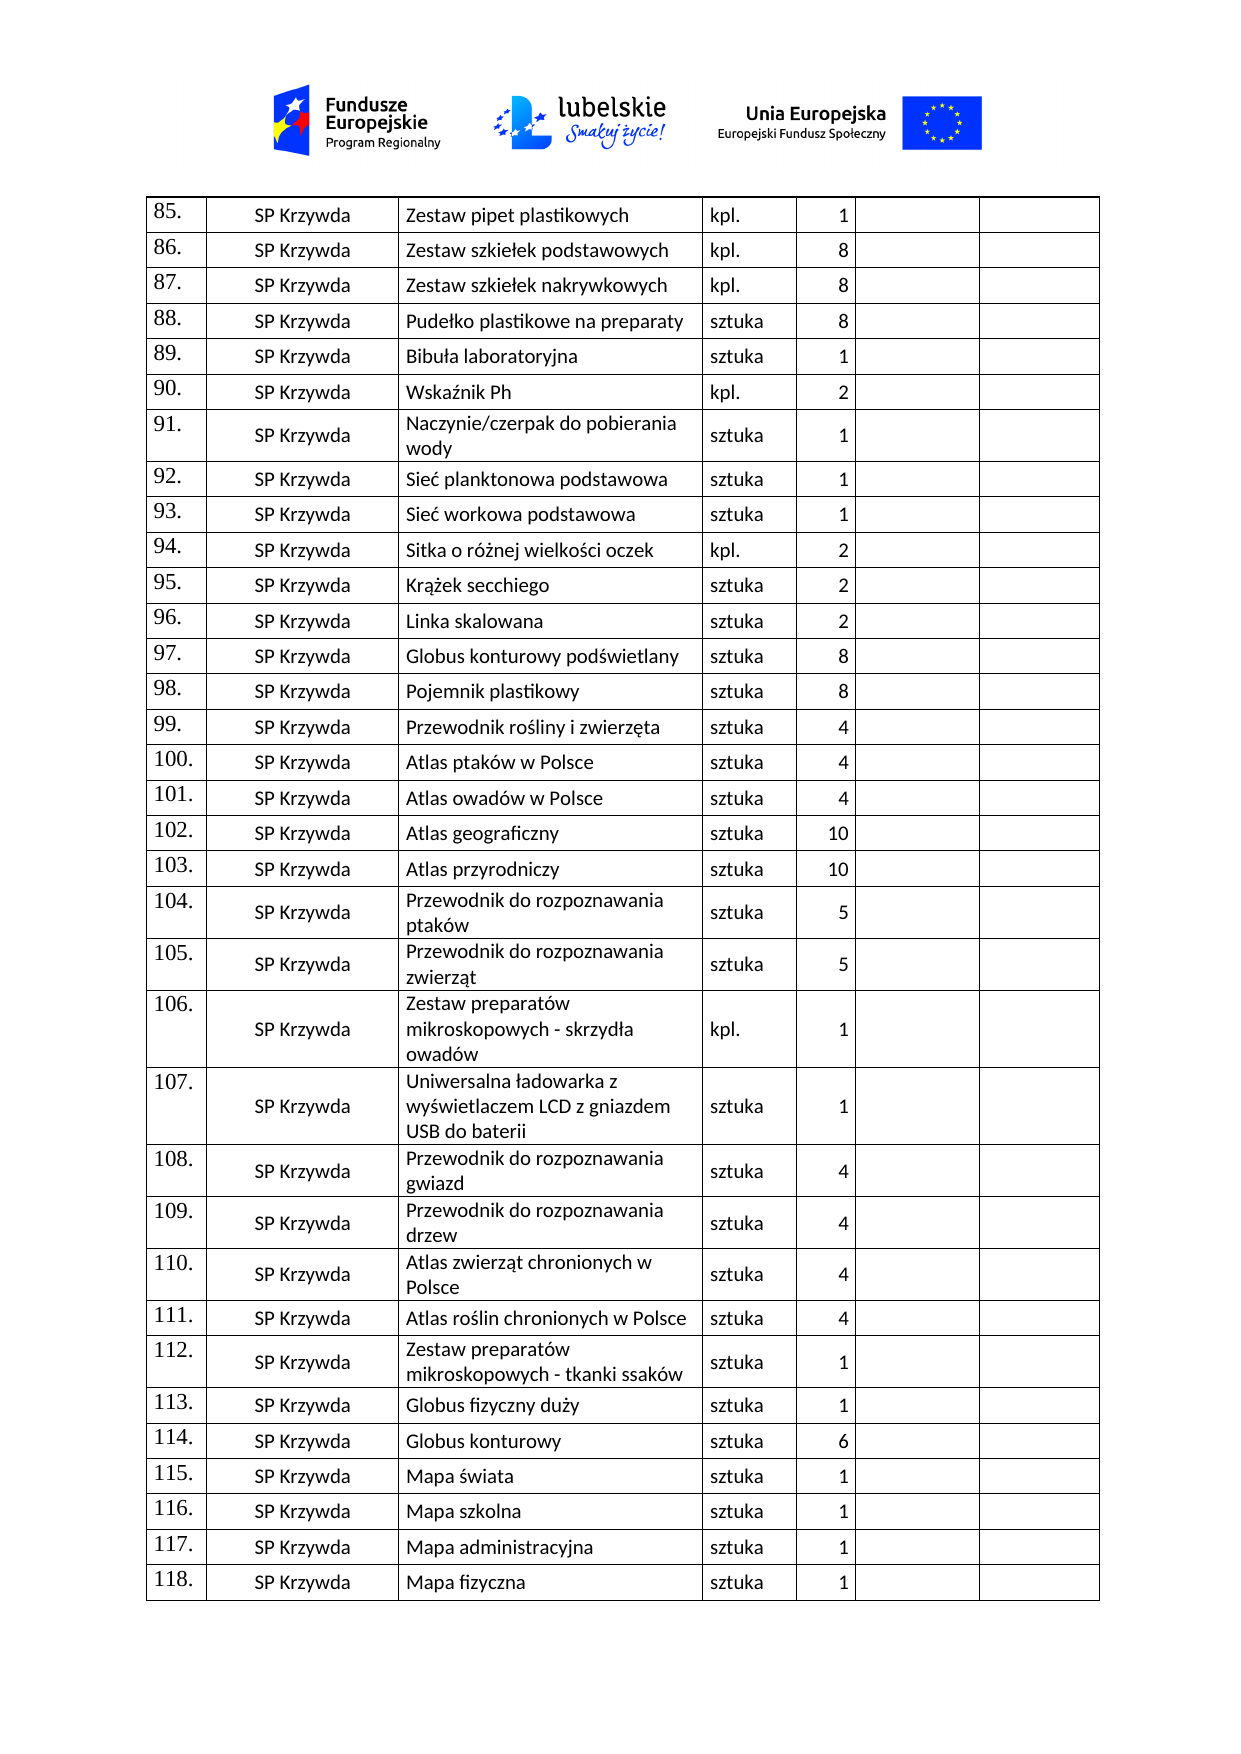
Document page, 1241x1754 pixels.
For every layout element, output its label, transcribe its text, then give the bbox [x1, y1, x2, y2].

table_cell [980, 1336, 1099, 1387]
table_cell SP Krzywda [207, 939, 398, 989]
table_cell kpl. [703, 233, 796, 267]
table_cell Krążek secchiego [399, 568, 702, 602]
table_cell [980, 745, 1099, 779]
table_cell [147, 991, 206, 1067]
table_cell sztuka [703, 1068, 796, 1144]
table_cell SP Krzywda [207, 268, 398, 303]
table_cell [856, 781, 979, 815]
table_cell Atlas przyrodniczy [399, 851, 702, 886]
table_cell [980, 1494, 1099, 1529]
table_cell Pudełko plastikowe na preparaty [399, 304, 702, 338]
table_cell Globus konturowy podświetlany [399, 639, 702, 673]
table_cell [147, 304, 206, 338]
table_cell [980, 1388, 1099, 1422]
table_cell SP Krzywda [207, 604, 398, 638]
table_cell sztuka [703, 639, 796, 673]
table_cell [147, 1301, 206, 1335]
table_cell [147, 1424, 206, 1458]
table_cell Uniwersalna ładowarka z wyświetlaczem LCD z gniazdem USB do baterii [399, 1068, 702, 1144]
table_cell [856, 1388, 979, 1422]
table_cell [856, 304, 979, 338]
table_cell [147, 1145, 206, 1196]
table_cell [147, 268, 206, 303]
table_cell Atlas roślin chronionych w Polsce [399, 1301, 702, 1335]
table_cell [147, 781, 206, 815]
table_cell [856, 639, 979, 673]
table_cell [856, 1565, 979, 1599]
table_cell sztuka [703, 497, 796, 532]
table_cell [856, 1424, 979, 1458]
table_cell kpl. [703, 375, 796, 409]
table_cell Atlas ptaków w Polsce [399, 745, 702, 779]
table_cell [147, 198, 206, 232]
table_cell sztuka [703, 1424, 796, 1458]
table_cell Atlas owadów w Polsce [399, 781, 702, 815]
table_cell sztuka [703, 939, 796, 989]
table_cell 8 [797, 233, 855, 267]
table_cell 8 [797, 304, 855, 338]
table_cell SP Krzywda [207, 1424, 398, 1458]
table_cell [980, 816, 1099, 850]
table_cell Zestaw pipet plastikowych [399, 198, 702, 232]
table_cell sztuka [703, 1494, 796, 1529]
table_cell Mapa fizyczna [399, 1565, 702, 1599]
table_cell kpl. [703, 198, 796, 232]
table_cell Globus konturowy [399, 1424, 702, 1458]
table_cell [147, 462, 206, 496]
table_cell [856, 339, 979, 373]
table_cell [856, 851, 979, 886]
table_cell [980, 1145, 1099, 1196]
table_cell Globus fizyczny duży [399, 1388, 702, 1422]
table_cell Naczynie/czerpak do pobierania wody [399, 410, 702, 461]
table_cell [980, 1301, 1099, 1335]
table_cell [147, 1336, 206, 1387]
table_cell 4 [797, 745, 855, 779]
table_cell [856, 1068, 979, 1144]
table_cell 1 [797, 1494, 855, 1529]
table_cell [147, 1530, 206, 1564]
table_cell [147, 604, 206, 638]
table_cell sztuka [703, 816, 796, 850]
table_cell 5 [797, 887, 855, 938]
table_cell SP Krzywda [207, 710, 398, 744]
table_cell Sieć workowa podstawowa [399, 497, 702, 532]
table_cell Mapa administracyjna [399, 1530, 702, 1564]
table_cell sztuka [703, 851, 796, 886]
table_cell kpl. [703, 268, 796, 303]
table_cell kpl. [703, 991, 796, 1067]
table_cell [147, 233, 206, 267]
table_cell [147, 339, 206, 373]
table_cell 10 [797, 816, 855, 850]
table_cell 2 [797, 375, 855, 409]
table_cell Przewodnik do rozpoznawania ptaków [399, 887, 702, 938]
table_cell SP Krzywda [207, 1388, 398, 1422]
table_cell [147, 745, 206, 779]
table_cell SP Krzywda [207, 991, 398, 1067]
table_cell SP Krzywda [207, 1530, 398, 1564]
table_cell [980, 781, 1099, 815]
table_cell 1 [797, 1388, 855, 1422]
table_cell [856, 939, 979, 989]
table_cell SP Krzywda [207, 375, 398, 409]
table_cell SP Krzywda [207, 745, 398, 779]
table_cell SP Krzywda [207, 1494, 398, 1529]
table_cell Zestaw preparatów mikroskopowych - skrzydła owadów [399, 991, 702, 1067]
table_cell sztuka [703, 1301, 796, 1335]
table_cell 8 [797, 639, 855, 673]
table_cell [980, 1249, 1099, 1300]
table_cell [856, 533, 979, 567]
table_cell [856, 462, 979, 496]
table_cell [856, 410, 979, 461]
table_cell 6 [797, 1424, 855, 1458]
table_cell Wskaźnik Ph [399, 375, 702, 409]
table_cell [980, 375, 1099, 409]
table_cell [856, 604, 979, 638]
table_cell SP Krzywda [207, 816, 398, 850]
table_cell 2 [797, 604, 855, 638]
table_cell [980, 1565, 1099, 1599]
table_cell 4 [797, 1145, 855, 1196]
table_cell 4 [797, 1249, 855, 1300]
table_cell SP Krzywda [207, 674, 398, 709]
table_cell sztuka [703, 304, 796, 338]
table_cell [147, 851, 206, 886]
table_cell sztuka [703, 1249, 796, 1300]
table_cell [856, 1301, 979, 1335]
table_cell [856, 710, 979, 744]
table_cell [980, 533, 1099, 567]
table_cell SP Krzywda [207, 198, 398, 232]
table_cell 1 [797, 410, 855, 461]
table_cell Pojemnik plastikowy [399, 674, 702, 709]
table_cell SP Krzywda [207, 233, 398, 267]
table_cell 8 [797, 674, 855, 709]
table_cell 1 [797, 198, 855, 232]
table_cell [856, 991, 979, 1067]
table_cell [856, 198, 979, 232]
table_cell sztuka [703, 1459, 796, 1493]
table_cell 4 [797, 781, 855, 815]
table_cell sztuka [703, 339, 796, 373]
table_cell SP Krzywda [207, 1145, 398, 1196]
table_cell SP Krzywda [207, 639, 398, 673]
table_cell [856, 1197, 979, 1248]
table_cell [980, 1530, 1099, 1564]
table_cell [856, 233, 979, 267]
table_cell 4 [797, 1197, 855, 1248]
table_cell [147, 710, 206, 744]
table_cell [147, 1388, 206, 1422]
table_cell SP Krzywda [207, 887, 398, 938]
table_cell [856, 1530, 979, 1564]
table_cell [856, 1249, 979, 1300]
table_cell [856, 745, 979, 779]
table_cell sztuka [703, 1565, 796, 1599]
table_cell Zestaw szkiełek podstawowych [399, 233, 702, 267]
table_cell Zestaw szkiełek nakrywkowych [399, 268, 702, 303]
picture [149, 73, 1091, 168]
table_cell 1 [797, 991, 855, 1067]
table_cell [147, 816, 206, 850]
table_cell 2 [797, 568, 855, 602]
table_cell kpl. [703, 533, 796, 567]
table_cell 1 [797, 1068, 855, 1144]
table_cell sztuka [703, 1530, 796, 1564]
table_cell [980, 568, 1099, 602]
table_cell sztuka [703, 462, 796, 496]
table_cell SP Krzywda [207, 304, 398, 338]
table_cell 1 [797, 1336, 855, 1387]
table_cell [147, 939, 206, 989]
table_cell 1 [797, 1530, 855, 1564]
table_cell Zestaw preparatów mikroskopowych - tkanki ssaków [399, 1336, 702, 1387]
table_cell [980, 462, 1099, 496]
table_cell [980, 887, 1099, 938]
table_cell sztuka [703, 568, 796, 602]
table_cell Bibuła laboratoryjna [399, 339, 702, 373]
table_cell Przewodnik do rozpoznawania gwiazd [399, 1145, 702, 1196]
table_cell SP Krzywda [207, 462, 398, 496]
table_cell sztuka [703, 1388, 796, 1422]
table_cell [980, 268, 1099, 303]
table_cell Linka skalowana [399, 604, 702, 638]
table_cell [147, 674, 206, 709]
table_cell sztuka [703, 887, 796, 938]
table_cell Mapa świata [399, 1459, 702, 1493]
table_cell [856, 497, 979, 532]
table_cell [147, 1494, 206, 1529]
table_cell 4 [797, 1301, 855, 1335]
table_cell 10 [797, 851, 855, 886]
table_cell [856, 1336, 979, 1387]
table_cell Atlas zwierząt chronionych w Polsce [399, 1249, 702, 1300]
table_cell Przewodnik rośliny i zwierzęta [399, 710, 702, 744]
table_cell [856, 375, 979, 409]
table_cell SP Krzywda [207, 1565, 398, 1599]
table_cell 4 [797, 710, 855, 744]
table_cell Przewodnik do rozpoznawania zwierząt [399, 939, 702, 989]
table_cell [147, 1197, 206, 1248]
table_cell Atlas geograficzny [399, 816, 702, 850]
table_cell sztuka [703, 745, 796, 779]
table_cell [147, 568, 206, 602]
table_cell [980, 198, 1099, 232]
table_cell SP Krzywda [207, 1068, 398, 1144]
table_cell [980, 1197, 1099, 1248]
table_cell [147, 1459, 206, 1493]
table_cell SP Krzywda [207, 1336, 398, 1387]
table_cell [980, 604, 1099, 638]
table_cell sztuka [703, 1197, 796, 1248]
table_cell [980, 1424, 1099, 1458]
table_cell sztuka [703, 1145, 796, 1196]
table_cell SP Krzywda [207, 1459, 398, 1493]
table_cell SP Krzywda [207, 1197, 398, 1248]
table_cell [147, 887, 206, 938]
table_cell [147, 1565, 206, 1599]
table_cell Sieć planktonowa podstawowa [399, 462, 702, 496]
table_cell 1 [797, 1459, 855, 1493]
table_cell [980, 674, 1099, 709]
table_cell 1 [797, 1565, 855, 1599]
table_cell sztuka [703, 710, 796, 744]
table_cell sztuka [703, 604, 796, 638]
table_cell 5 [797, 939, 855, 989]
table_cell [980, 991, 1099, 1067]
table_cell [980, 497, 1099, 532]
table_cell Sitka o różnej wielkości oczek [399, 533, 702, 567]
table_cell 2 [797, 533, 855, 567]
table_cell [147, 1068, 206, 1144]
table_cell [980, 639, 1099, 673]
table_cell [856, 674, 979, 709]
table_cell Przewodnik do rozpoznawania drzew [399, 1197, 702, 1248]
table_cell [147, 639, 206, 673]
table_cell SP Krzywda [207, 1301, 398, 1335]
table_cell SP Krzywda [207, 497, 398, 532]
table_cell [980, 1459, 1099, 1493]
table_cell [147, 497, 206, 532]
table_cell [856, 1459, 979, 1493]
table_cell [856, 268, 979, 303]
table_cell [980, 851, 1099, 886]
table_cell sztuka [703, 674, 796, 709]
table_cell [856, 568, 979, 602]
table_cell Mapa szkolna [399, 1494, 702, 1529]
table_cell [980, 710, 1099, 744]
table_cell 1 [797, 497, 855, 532]
table_cell [147, 533, 206, 567]
table_cell [980, 339, 1099, 373]
table_cell [147, 375, 206, 409]
table_cell SP Krzywda [207, 339, 398, 373]
table_cell sztuka [703, 1336, 796, 1387]
table_cell [980, 410, 1099, 461]
table_cell [147, 1249, 206, 1300]
table_cell sztuka [703, 781, 796, 815]
table_cell 1 [797, 339, 855, 373]
table_cell SP Krzywda [207, 1249, 398, 1300]
table_cell SP Krzywda [207, 568, 398, 602]
table_cell [147, 410, 206, 461]
table_cell [980, 304, 1099, 338]
table_cell [856, 1145, 979, 1196]
table_cell SP Krzywda [207, 410, 398, 461]
table_cell SP Krzywda [207, 781, 398, 815]
table_cell [856, 1494, 979, 1529]
table_cell [980, 233, 1099, 267]
table_cell [980, 1068, 1099, 1144]
table_cell [856, 816, 979, 850]
table_cell 1 [797, 462, 855, 496]
table_cell sztuka [703, 410, 796, 461]
table_cell SP Krzywda [207, 533, 398, 567]
table_cell SP Krzywda [207, 851, 398, 886]
table_cell [980, 939, 1099, 989]
table_cell [856, 887, 979, 938]
table_cell 8 [797, 268, 855, 303]
